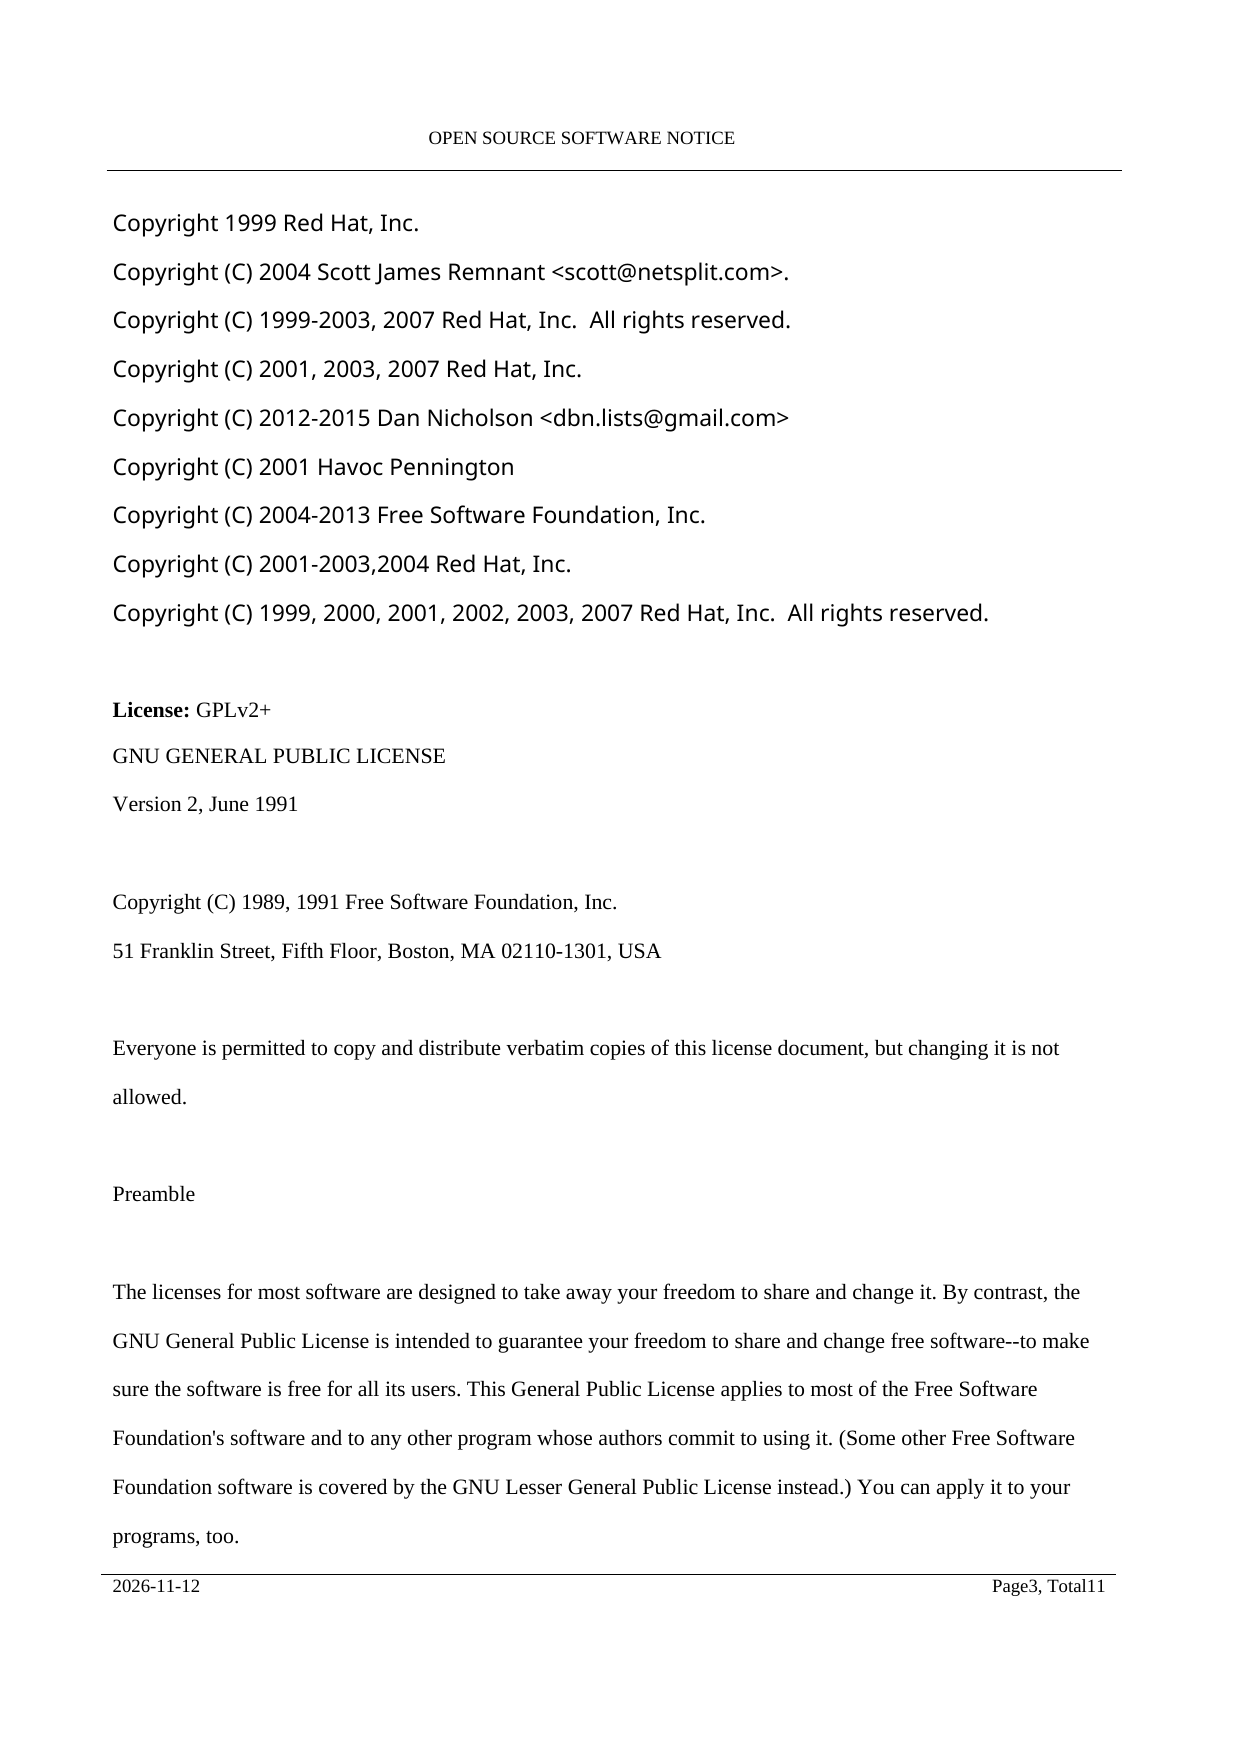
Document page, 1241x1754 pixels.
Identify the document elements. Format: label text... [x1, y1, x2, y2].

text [112, 739, 1128, 1551]
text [112, 206, 1128, 678]
text License: GPLv2+ [112, 694, 1128, 726]
